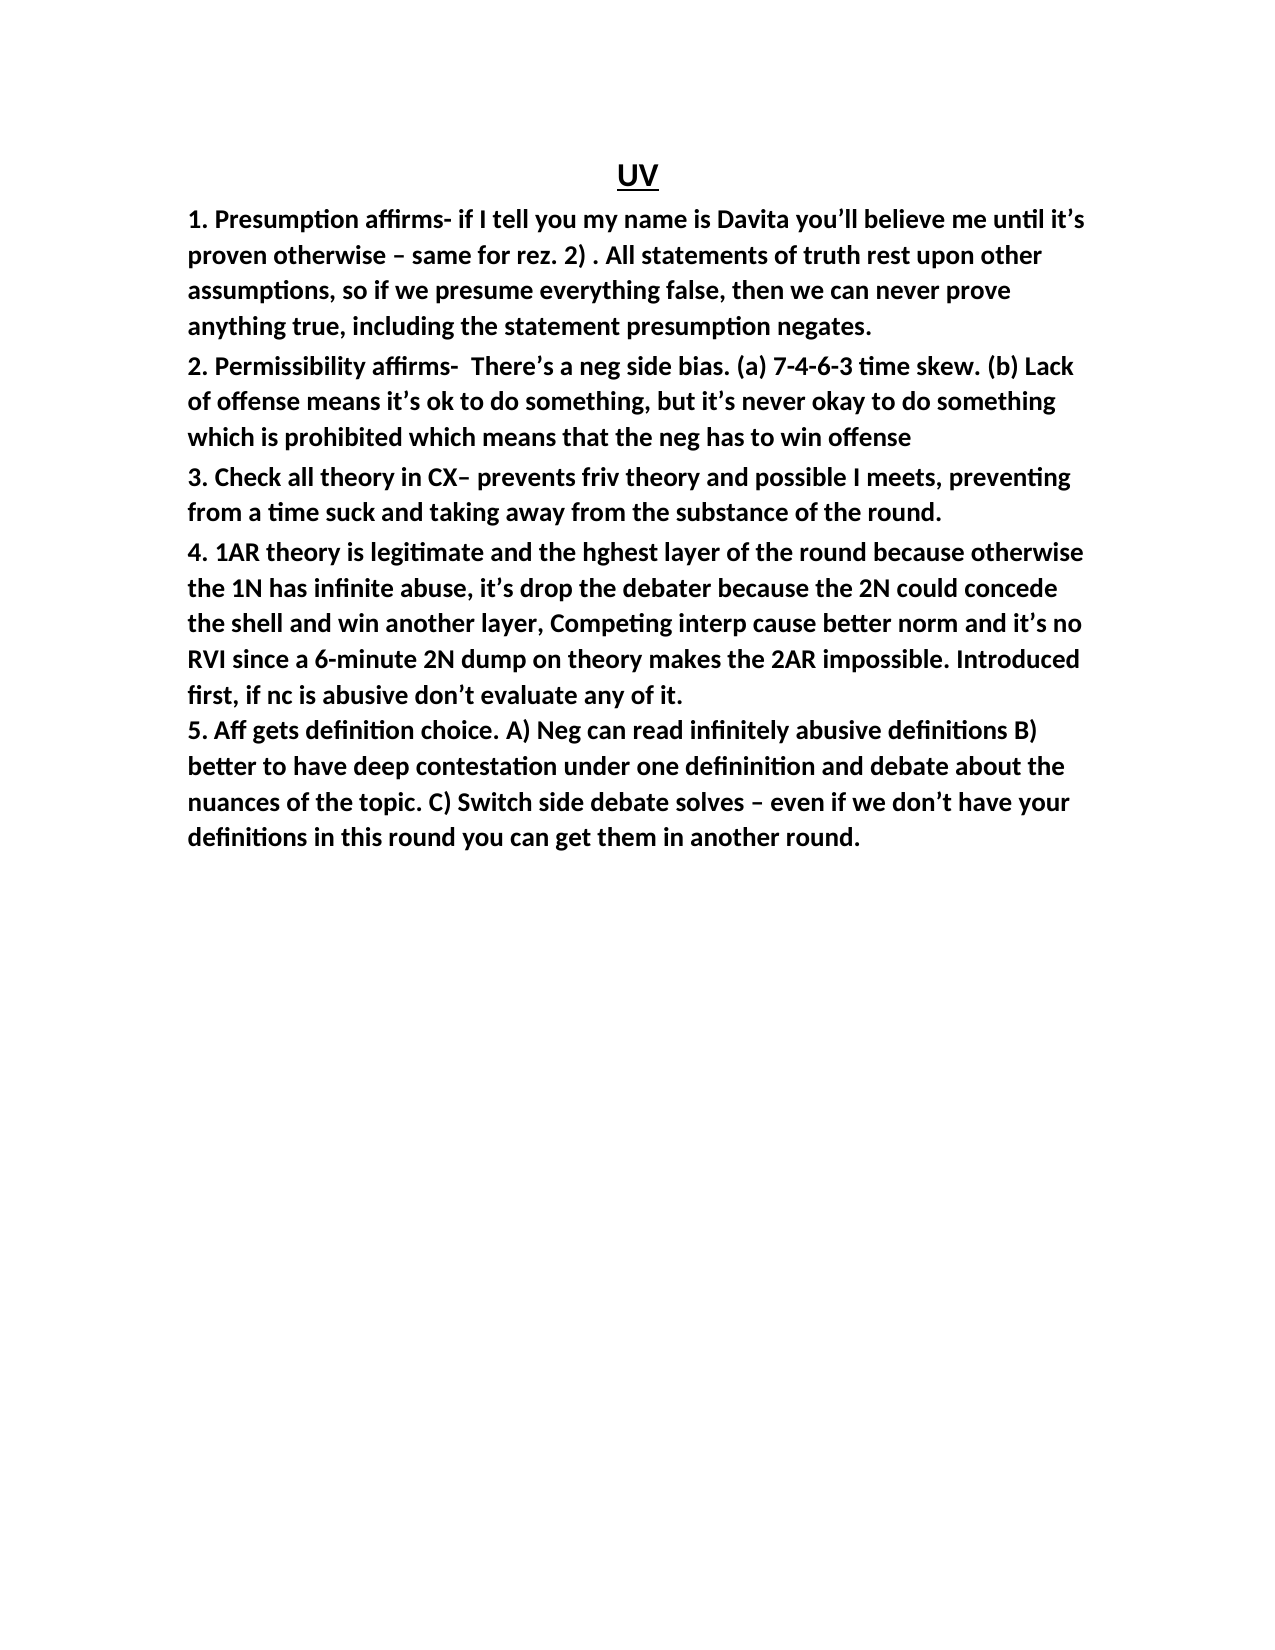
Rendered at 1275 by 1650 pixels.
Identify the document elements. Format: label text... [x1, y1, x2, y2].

subtitle 4. 1AR theory is legitimate and the hghest layer of the round because otherwise the 1N has infinite abuse, it’s drop the debater because the 2N could concede the shell and win another layer, Competing interp cause better norm and it’s no RVI since a 6-minute 2N dump on theory makes the 2AR impossible. Introduced first, if nc is abusive don’t evaluate any of it. [187, 535, 1087, 711]
subtitle UV [187, 154, 1087, 195]
text 5. Aff gets definition choice. A) Neg can read infinitely abusive definitions B) better to have deep contestation under one defininition and debate about the nuances of the topic. C) Switch side debate solves – even if we don’t have your definitions in this round you can get them in another round. [187, 713, 1087, 853]
subtitle 3. Check all theory in CX– prevents friv theory and possible I meets, preventing from a time suck and taking away from the substance of the round. [187, 460, 1087, 529]
subtitle 2. Permissibility affirms- There’s a neg side bias. (a) 7-4-6-3 time skew. (b) Lack of offense means it’s ok to do something, but it’s never okay to do something which is prohibited which means that the neg has to win offense [187, 349, 1087, 453]
subtitle 1. Presumption affirms- if I tell you my name is Davita you’ll believe me until it’s proven otherwise – same for rez. 2) . All statements of truth rest upon other assumptions, so if we presume everything false, then we can never prove anything true, including the statement presumption negates. [187, 202, 1087, 342]
